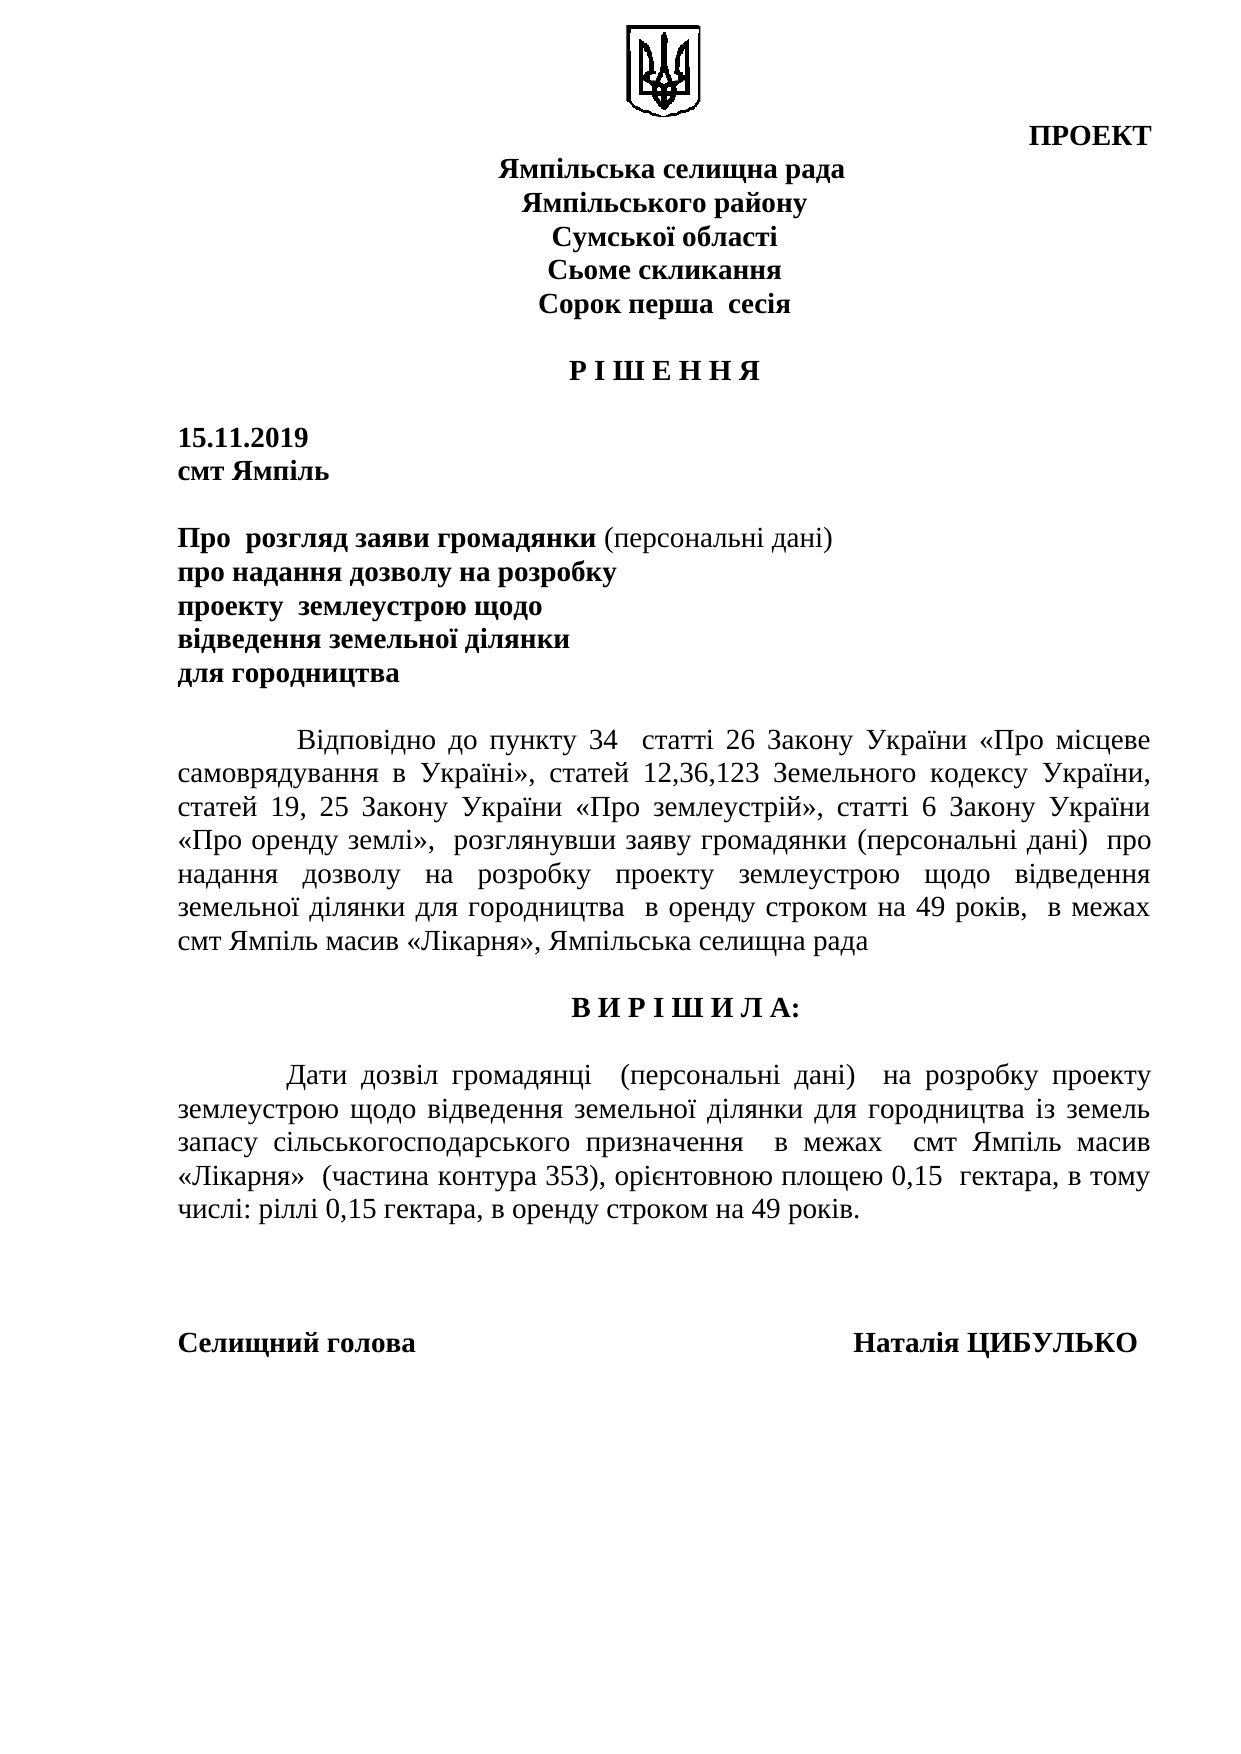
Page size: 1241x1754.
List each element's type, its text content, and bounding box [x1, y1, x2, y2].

text Дати дозвіл громадянці (персональні дані) на розробку проекту землеустрою щодо відведення земельної ділянки для городництва із земель запасу сільськогосподарського призначення в межах смт Ямпіль масив «Лікарня» (частина контура 353), орієнтовною площею 0,15 гектара, в тому числі: ріллі 0,15 гектара, в оренду строком на 49 років. [177, 1057, 1152, 1225]
text Сорок перша сесія [177, 286, 1152, 319]
text Р І Ш Е Н Н Я [177, 353, 1152, 386]
text Сьоме скликання [177, 252, 1152, 286]
text Ямпільська селищна рада [177, 152, 1152, 185]
text про надання дозволу на розробку [177, 554, 1152, 588]
text ПРОЕКТ [177, 118, 1152, 152]
text смт Ямпіль [177, 453, 1152, 487]
text для городництва [177, 655, 1152, 688]
text В И Р І Ш И Л А: [177, 990, 1152, 1024]
text проекту землеустрою щодо [177, 588, 1152, 621]
text Селищний голова Наталія ЦИБУЛЬКО [177, 1326, 1152, 1359]
text відведення земельної ділянки [177, 621, 1152, 655]
text 15.11.2019 [177, 420, 1152, 453]
text Ямпільського району [177, 185, 1152, 219]
text Відповідно до пункту 34 статті 26 Закону України «Про місцеве самоврядування в Україні», статей 12,36,123 Земельного кодексу України, статей 19, 25 Закону України «Про землеустрій», статті 6 Закону України «Про оренду землі», розглянувши заяву громадянки (персональні дані) про надання дозволу на розробку проекту землеустрою щодо відведення земельної ділянки для городництва в оренду строком на 49 років, в межах смт Ямпіль масив «Лікарня», Ямпільська селищна рада [177, 722, 1152, 957]
text Про розгляд заяви громадянки (персональні дані) [177, 521, 1152, 554]
text Сумської області [177, 219, 1152, 252]
